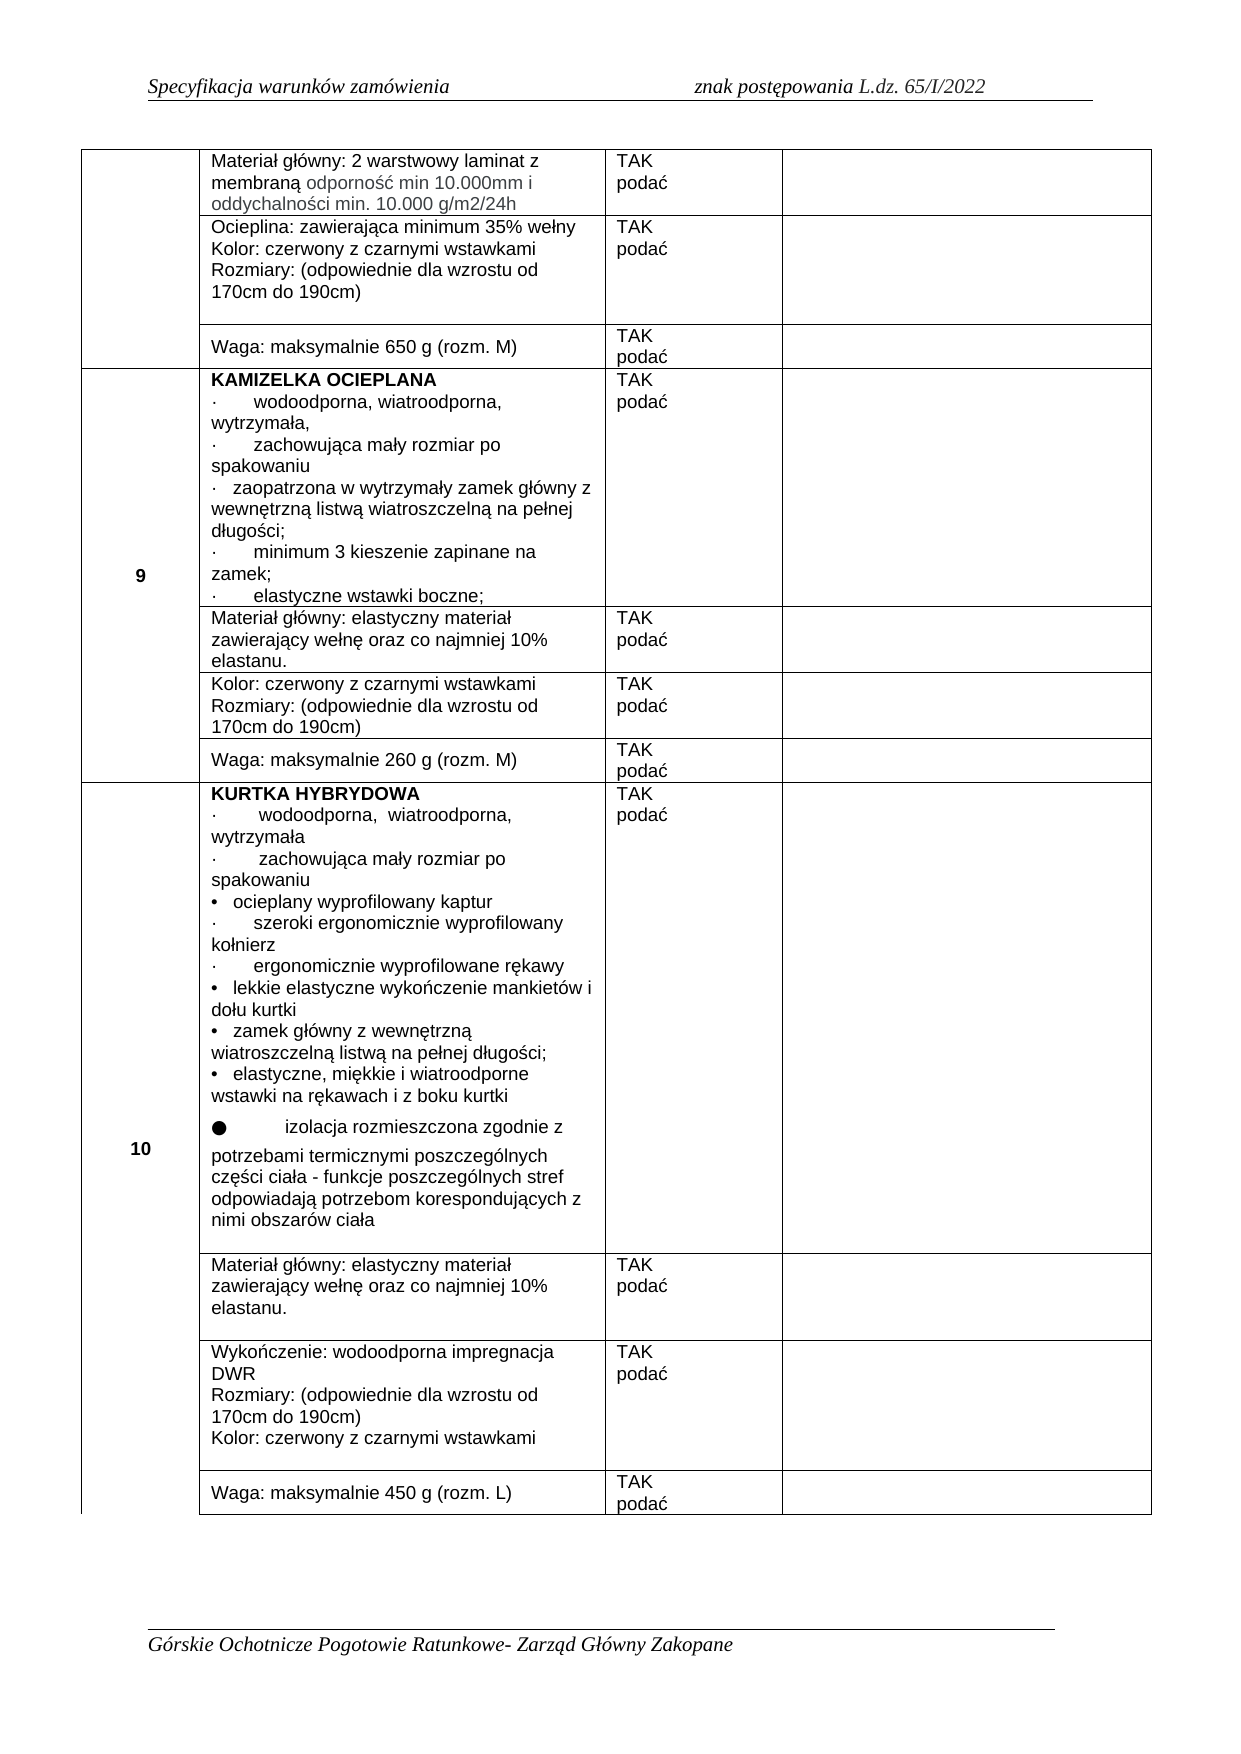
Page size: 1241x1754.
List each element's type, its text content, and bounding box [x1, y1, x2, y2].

table_cell [783, 1341, 1151, 1470]
table_cell [783, 1254, 1151, 1340]
table_cell Materiał główny: 2 warstwowy laminat z membraną odporność min 10.000mm i oddychalności min. 10.000 g/m2/24h [200, 150, 605, 215]
table_cell Ocieplina: zawierająca minimum 35% wełny Kolor: czerwony z czarnymi wstawkami Rozmiary: (odpowiednie dla wzrostu od 170cm do 190cm) [200, 216, 605, 324]
table_cell [783, 739, 1151, 782]
table_cell KURTKA HYBRYDOWA · wodoodporna, wiatroodporna, wytrzymała · zachowująca mały rozmiar po spakowaniu • ocieplany wyprofilowany kaptur · szeroki ergonomicznie wyprofilowany kołnierz · ergonomicznie wyprofilowane rękawy • lekkie elastyczne wykończenie mankietów i dołu kurtki • zamek główny z wewnętrzną wiatroszczelną listwą na pełnej długości; • elastyczne, miękkie i wiatroodporne wstawki na rękawach i z boku kurtki izolacja rozmieszczona zgodnie z potrzebami termicznymi poszczególnych części ciała - funkcje poszczególnych stref odpowiadają potrzebom korespondujących z nimi obszarów ciała [200, 783, 605, 1252]
table_cell [783, 150, 1151, 215]
table_cell [783, 607, 1151, 672]
table_cell TAK podać [606, 739, 782, 782]
table_cell TAK podać [606, 607, 782, 672]
table_cell TAK podać [606, 369, 782, 606]
table_cell 9 [82, 369, 199, 782]
table_cell [783, 783, 1151, 1252]
table_cell Kolor: czerwony z czarnymi wstawkami Rozmiary: (odpowiednie dla wzrostu od 170cm do 190cm) [200, 673, 605, 737]
table_cell [783, 673, 1151, 737]
table_cell TAK podać [606, 325, 782, 368]
table_cell Materiał główny: elastyczny materiał zawierający wełnę oraz co najmniej 10% elastanu. [200, 1254, 605, 1340]
table_cell TAK podać [606, 1471, 782, 1514]
table_cell [783, 216, 1151, 324]
table_cell KAMIZELKA OCIEPLANA · wodoodporna, wiatroodporna, wytrzymała, · zachowująca mały rozmiar po spakowaniu · zaopatrzona w wytrzymały zamek główny z wewnętrzną listwą wiatroszczelną na pełnej długości; · minimum 3 kieszenie zapinane na zamek; · elastyczne wstawki boczne; [200, 369, 605, 606]
table_cell TAK podać [606, 1341, 782, 1470]
table_cell TAK podać [606, 783, 782, 1252]
table_cell 8 [82, 150, 199, 368]
table_cell TAK podać [606, 216, 782, 324]
table_cell Waga: maksymalnie 650 g (rozm. M) [200, 325, 605, 368]
table_cell [783, 369, 1151, 606]
table_cell [783, 1471, 1151, 1514]
table_cell 10 [82, 783, 199, 1514]
table_cell Waga: maksymalnie 260 g (rozm. M) [200, 739, 605, 782]
table_cell Wykończenie: wodoodporna impregnacja DWR Rozmiary: (odpowiednie dla wzrostu od 170cm do 190cm) Kolor: czerwony z czarnymi wstawkami [200, 1341, 605, 1470]
table_cell TAK podać [606, 150, 782, 215]
table_cell Materiał główny: elastyczny materiał zawierający wełnę oraz co najmniej 10% elastanu. [200, 607, 605, 672]
table_cell Waga: maksymalnie 450 g (rozm. L) [200, 1471, 605, 1514]
table_cell TAK podać [606, 1254, 782, 1340]
table_cell [783, 325, 1151, 368]
table_cell TAK podać [606, 673, 782, 737]
